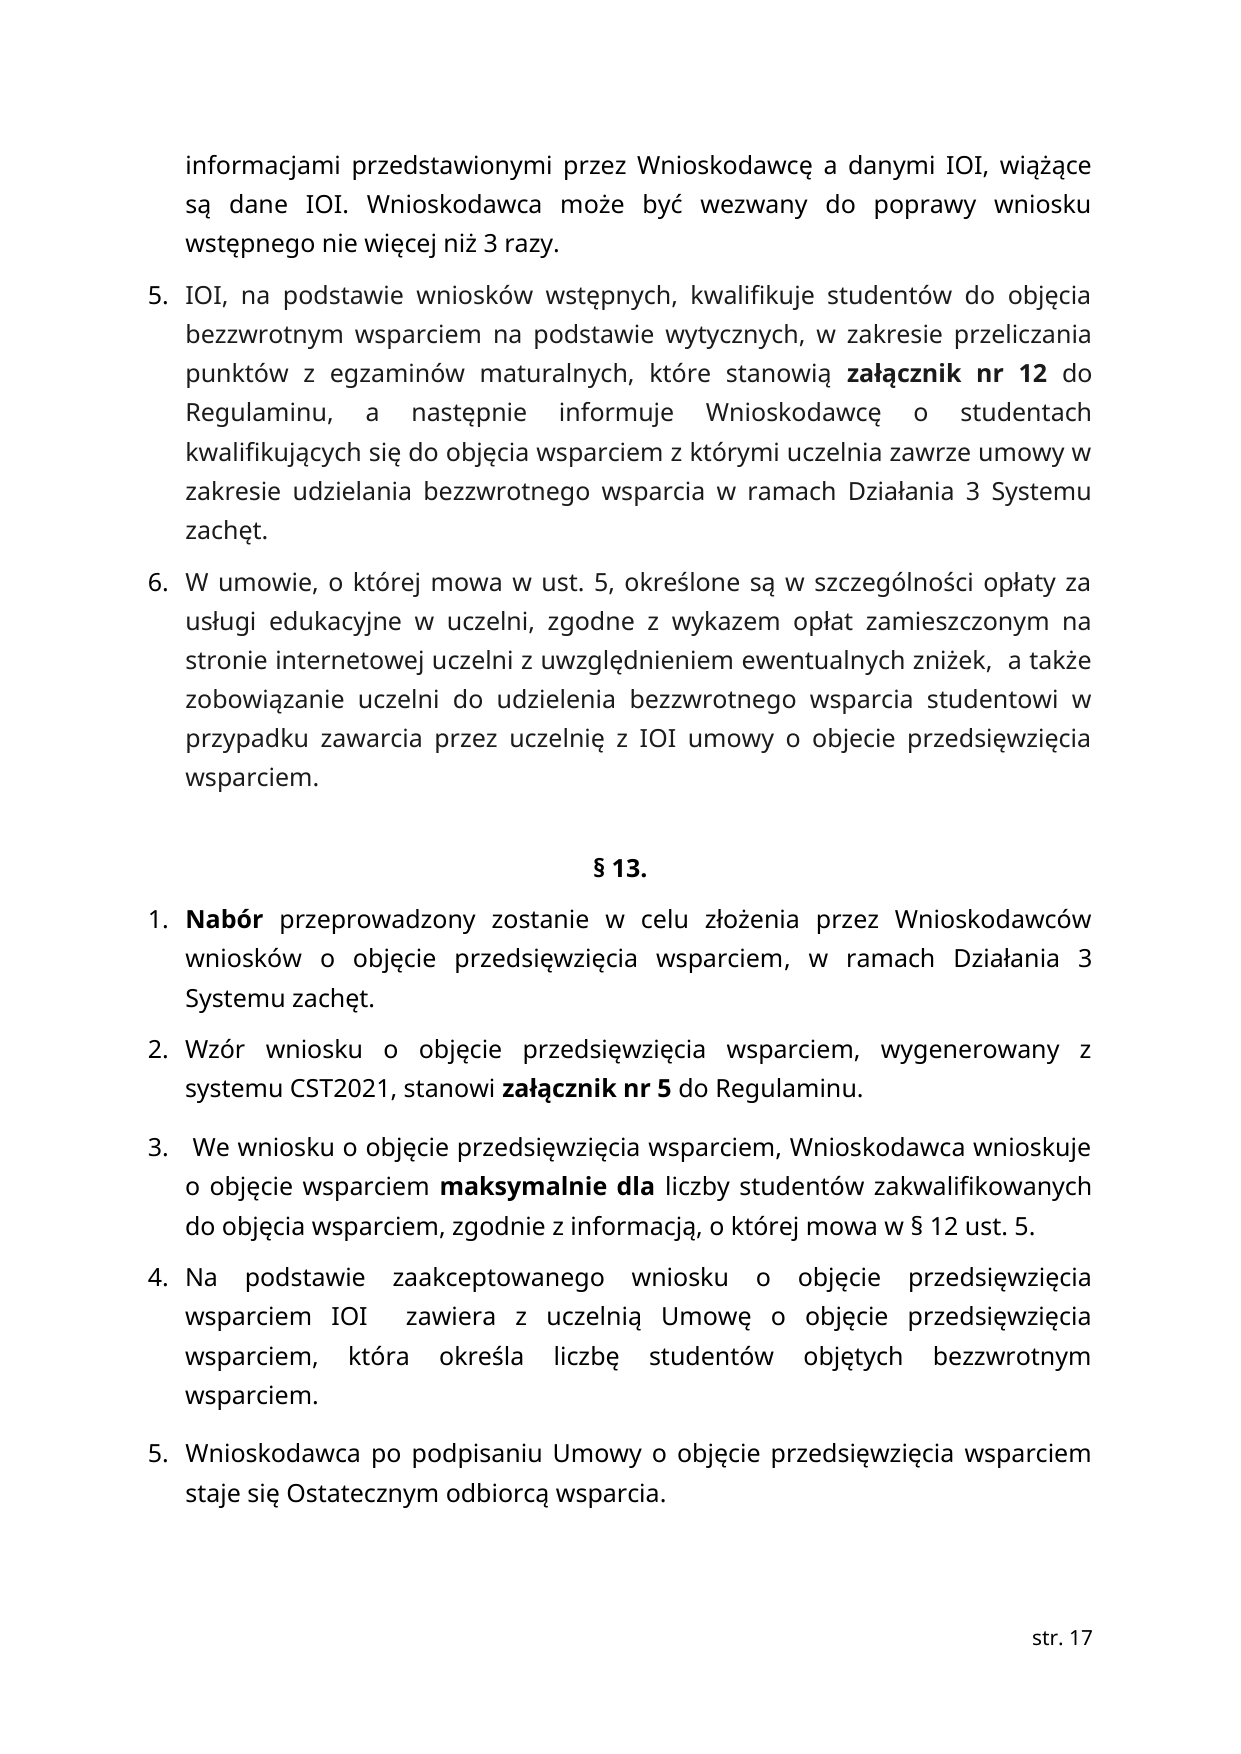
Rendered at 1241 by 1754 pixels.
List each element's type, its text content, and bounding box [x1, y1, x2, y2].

list We wniosku o objęcie przedsięwzięcia wsparciem, Wnioskodawca wnioskuje o objęcie wsparciem maksymalnie dla liczby studentów zakwalifikowanych do objęcia wsparciem, zgodnie z informacją, o której mowa w § 12 ust. 5. [148, 1130, 1093, 1242]
list IOI, na podstawie wniosków wstępnych, kwalifikuje studentów do objęcia bezzwrotnym wsparciem na podstawie wytycznych, w zakresie przeliczania punktów z egzaminów maturalnych, które stanowią załącznik nr 12 do Regulaminu, a następnie informuje Wnioskodawcę o studentach kwalifikujących się do objęcia wsparciem z którymi uczelnia zawrze umowy w zakresie udzielania bezzwrotnego wsparcia w ramach Działania 3 Systemu zachęt. [148, 278, 1093, 547]
text § 13. [148, 851, 1093, 885]
list Wnioskodawca po podpisaniu Umowy o objęcie przedsięwzięcia wsparciem staje się Ostatecznym odbiorcą wsparcia. [148, 1436, 1093, 1509]
list W umowie, o której mowa w ust. 5, określone są w szczególności opłaty za usługi edukacyjne w uczelni, zgodne z wykazem opłat zamieszczonym na stronie internetowej uczelni z uwzględnieniem ewentualnych zniżek, a także zobowiązanie uczelni do udzielenia bezzwrotnego wsparcia studentowi w przypadku zawarcia przez uczelnię z IOI umowy o objecie przedsięwzięcia wsparciem. [148, 564, 1093, 794]
list Nabór przeprowadzony zostanie w celu złożenia przez Wnioskodawców wniosków o objęcie przedsięwzięcia wsparciem, w ramach Działania 3 Systemu zachęt. [148, 902, 1093, 1014]
list Na podstawie zaakceptowanego wniosku o objęcie przedsięwzięcia wsparciem IOI zawiera z uczelnią Umowę o objęcie przedsięwzięcia wsparciem, która określa liczbę studentów objętych bezzwrotnym wsparciem. [148, 1260, 1093, 1411]
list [148, 148, 1093, 260]
list Wzór wniosku o objęcie przedsięwzięcia wsparciem, wygenerowany z systemu CST2021, stanowi załącznik nr 5 do Regulaminu. [148, 1032, 1093, 1105]
